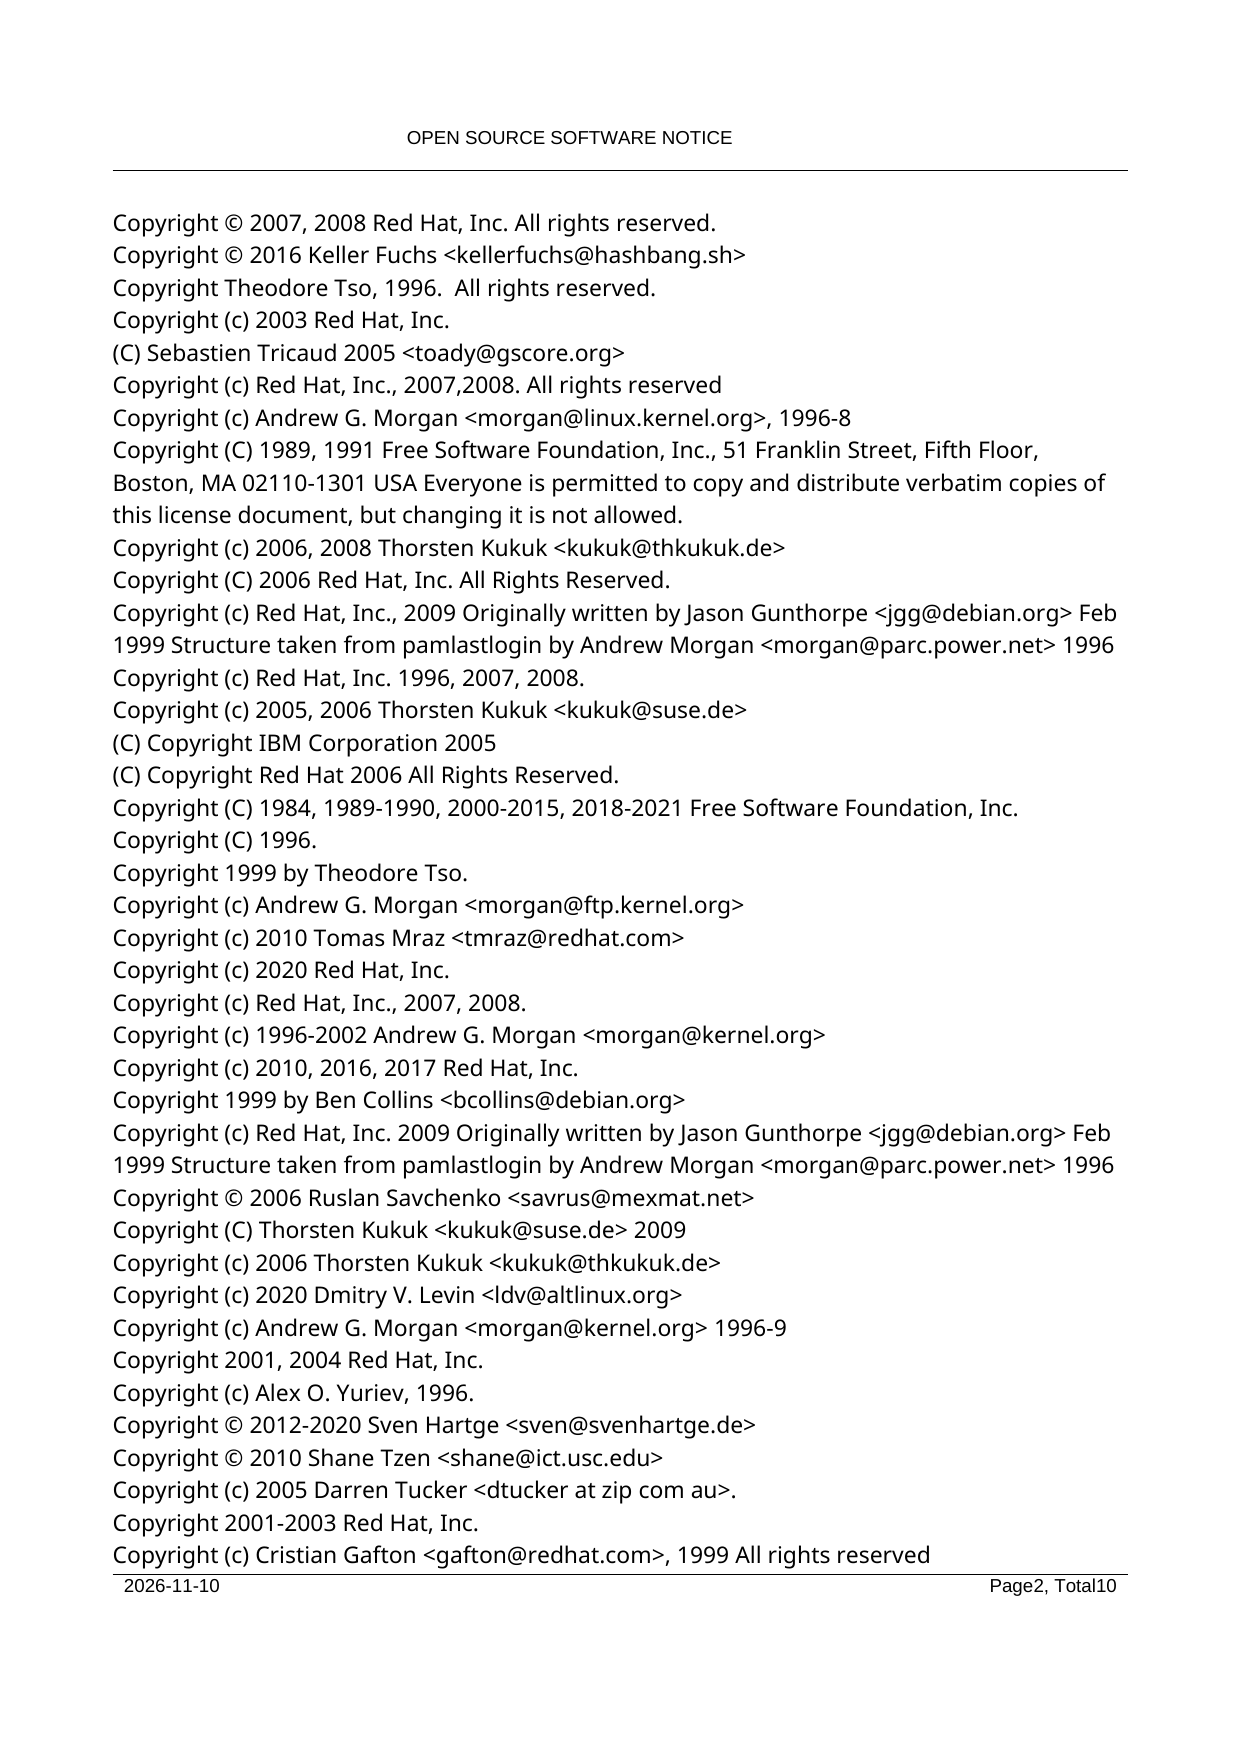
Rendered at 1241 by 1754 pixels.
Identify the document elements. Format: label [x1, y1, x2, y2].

text [112, 206, 1128, 1571]
